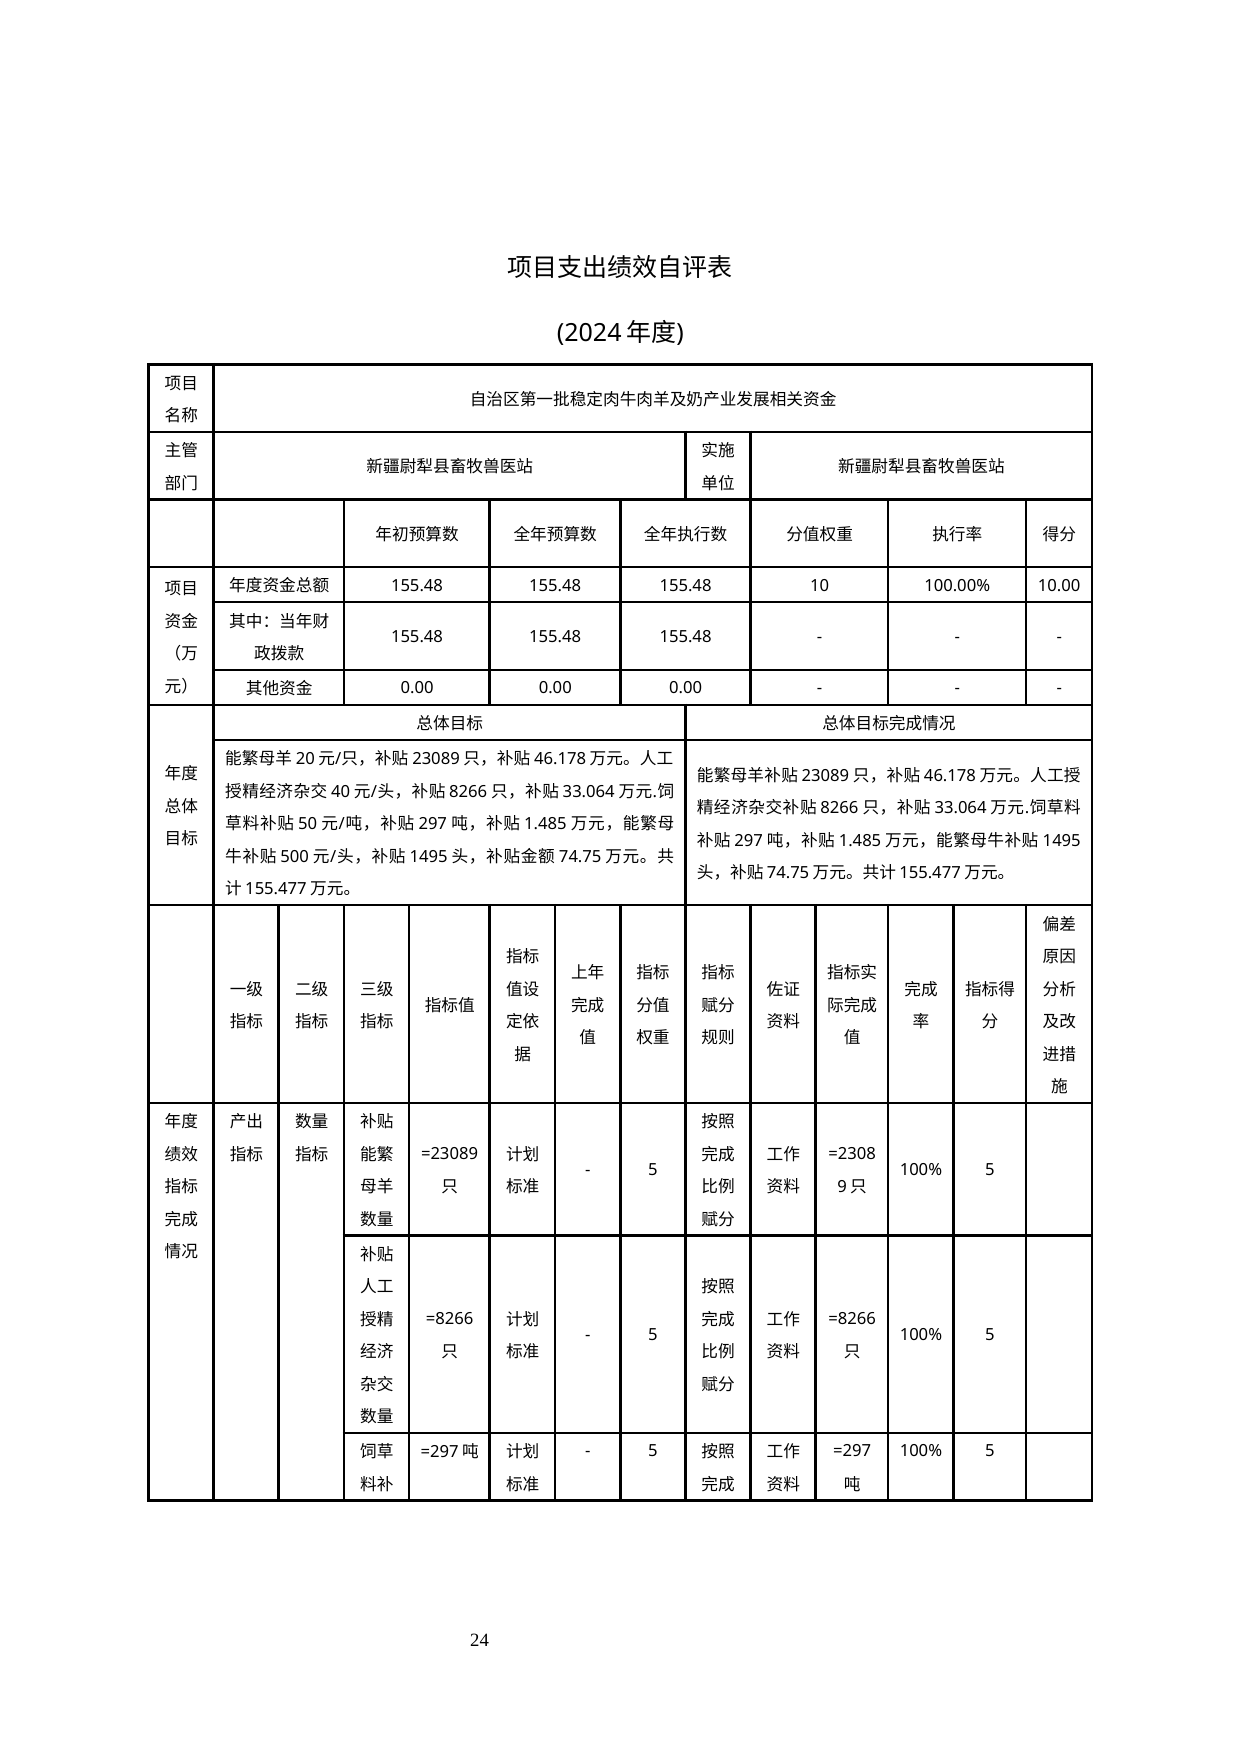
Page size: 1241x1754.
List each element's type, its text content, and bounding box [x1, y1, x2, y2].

table_cell - [556, 1104, 619, 1234]
table_cell 二级指标 [280, 906, 343, 1101]
table_cell [1027, 1104, 1091, 1234]
table_header 项目支出绩效自评表 [148, 233, 1092, 298]
table_cell [150, 501, 212, 566]
table_cell - [889, 671, 1025, 703]
table_cell 自治区第一批稳定肉牛肉羊及奶产业发展相关资金 [215, 366, 1091, 431]
table_cell 计划标准 [491, 1237, 554, 1432]
table_cell =297吨 [817, 1434, 887, 1499]
table_cell 5 [622, 1434, 684, 1499]
table_cell - [889, 603, 1025, 668]
table_cell 实施单位 [687, 433, 749, 498]
table_cell 饲草料补贴数量 [345, 1434, 408, 1499]
table_cell 指标实际完成值 [817, 906, 887, 1101]
table_cell - [556, 1237, 619, 1432]
table_cell 补贴人工授精经济杂交数量 [345, 1237, 408, 1432]
table_cell 偏差原因分析及改进措施 [1027, 906, 1091, 1101]
table_cell 项目名称 [150, 366, 212, 431]
table_cell 得分 [1027, 501, 1091, 566]
table_cell 全年执行数 [622, 501, 749, 566]
table_cell 5 [955, 1104, 1025, 1234]
table_cell 工作资料 [752, 1434, 814, 1499]
table_cell 年初预算数 [345, 501, 488, 566]
table_cell [150, 906, 212, 1101]
table_cell 计划标准 [491, 1434, 554, 1499]
table_cell 上年完成值 [556, 906, 619, 1101]
table_cell 分值权重 [752, 501, 887, 566]
table_cell 补贴能繁母羊数量 [345, 1104, 408, 1234]
table_cell 执行率 [889, 501, 1025, 566]
table_cell 其中：当年财政拨款 [215, 603, 343, 668]
table_cell 其他资金 [215, 671, 343, 703]
table_cell =23089只 [817, 1104, 887, 1234]
table_cell 155.48 [491, 568, 619, 601]
table_cell 5 [622, 1104, 684, 1234]
table_cell 5 [622, 1237, 684, 1432]
table_cell - [752, 671, 887, 703]
table_cell 完成率 [889, 906, 952, 1101]
table_cell =8266只 [817, 1237, 887, 1432]
table_cell 总体目标 [215, 706, 684, 739]
table_cell 0.00 [491, 671, 619, 703]
table_cell 0.00 [345, 671, 488, 703]
table_cell 新疆尉犁县畜牧兽医站 [215, 433, 684, 498]
table_cell 100% [889, 1237, 952, 1432]
table_cell 数量指标 [280, 1104, 343, 1499]
table_cell 佐证资料 [752, 906, 814, 1101]
table_cell 155.48 [491, 603, 619, 668]
table_cell 计划标准 [491, 1104, 554, 1234]
table_cell 100% [889, 1434, 952, 1499]
table_cell 155.48 [345, 603, 488, 668]
table_cell 能繁母羊补贴23089只，补贴46.178万元。人工授精经济杂交补贴8266只，补贴33.064万元.饲草料补贴297吨，补贴1.485万元，能繁母牛补贴1495头，补贴74.75万元。共计155.477万元。 [687, 741, 1091, 904]
table_cell 155.48 [622, 603, 749, 668]
table_cell 按照完成比例赋分 [687, 1104, 749, 1234]
table_cell 10.00 [1027, 568, 1091, 601]
table_cell 指标得分 [955, 906, 1025, 1101]
table_cell =8266只 [410, 1237, 488, 1432]
table_cell 100% [889, 1104, 952, 1234]
table_cell 产出指标 [215, 1104, 277, 1499]
table_cell 主管部门 [150, 433, 212, 498]
table_cell 5 [955, 1237, 1025, 1432]
table_cell 总体目标完成情况 [687, 706, 1091, 739]
table_cell 全年预算数 [491, 501, 619, 566]
table_cell - [1027, 671, 1091, 703]
table_cell 新疆尉犁县畜牧兽医站 [752, 433, 1091, 498]
table_cell =297吨 [410, 1434, 488, 1499]
table_cell 年度总体目标 [150, 706, 212, 904]
table_cell 一级指标 [215, 906, 277, 1101]
table_cell 工作资料 [752, 1237, 814, 1432]
table_cell [1027, 1434, 1091, 1499]
table_cell 指标分值权重 [622, 906, 684, 1101]
table_cell [1027, 1237, 1091, 1432]
table_cell 10 [752, 568, 887, 601]
table_cell 指标值设定依据 [491, 906, 554, 1101]
table_cell 0.00 [622, 671, 749, 703]
table_cell 100.00% [889, 568, 1025, 601]
table_cell 指标值 [410, 906, 488, 1101]
table_cell - [752, 603, 887, 668]
table_cell 工作资料 [752, 1104, 814, 1234]
table_cell 年度绩效指标完成情况 [150, 1104, 212, 1499]
table_cell - [556, 1434, 619, 1499]
table_cell - [1027, 603, 1091, 668]
table_cell 三级指标 [345, 906, 408, 1101]
table_cell 155.48 [345, 568, 488, 601]
table_cell 能繁母羊20元/只，补贴23089只，补贴46.178万元。人工授精经济杂交40元/头，补贴8266只，补贴33.064万元.饲草料补贴50元/吨，补贴297吨，补贴1.485万元，能繁母牛补贴500元/头，补贴1495头，补贴金额74.75万元。共计155.477万元。 [215, 741, 684, 904]
table_cell 按照完成比例赋分 [687, 1237, 749, 1432]
table_cell 5 [955, 1434, 1025, 1499]
table_cell (2024年度) [148, 298, 1092, 363]
table_cell 指标赋分规则 [687, 906, 749, 1101]
table_cell 155.48 [622, 568, 749, 601]
table_cell [215, 501, 343, 566]
table_cell =23089只 [410, 1104, 488, 1234]
table_cell 按照完成比例赋分 [687, 1434, 749, 1499]
table_cell 年度资金总额 [215, 568, 343, 601]
table_cell 项目资金 （万元） [150, 568, 212, 703]
